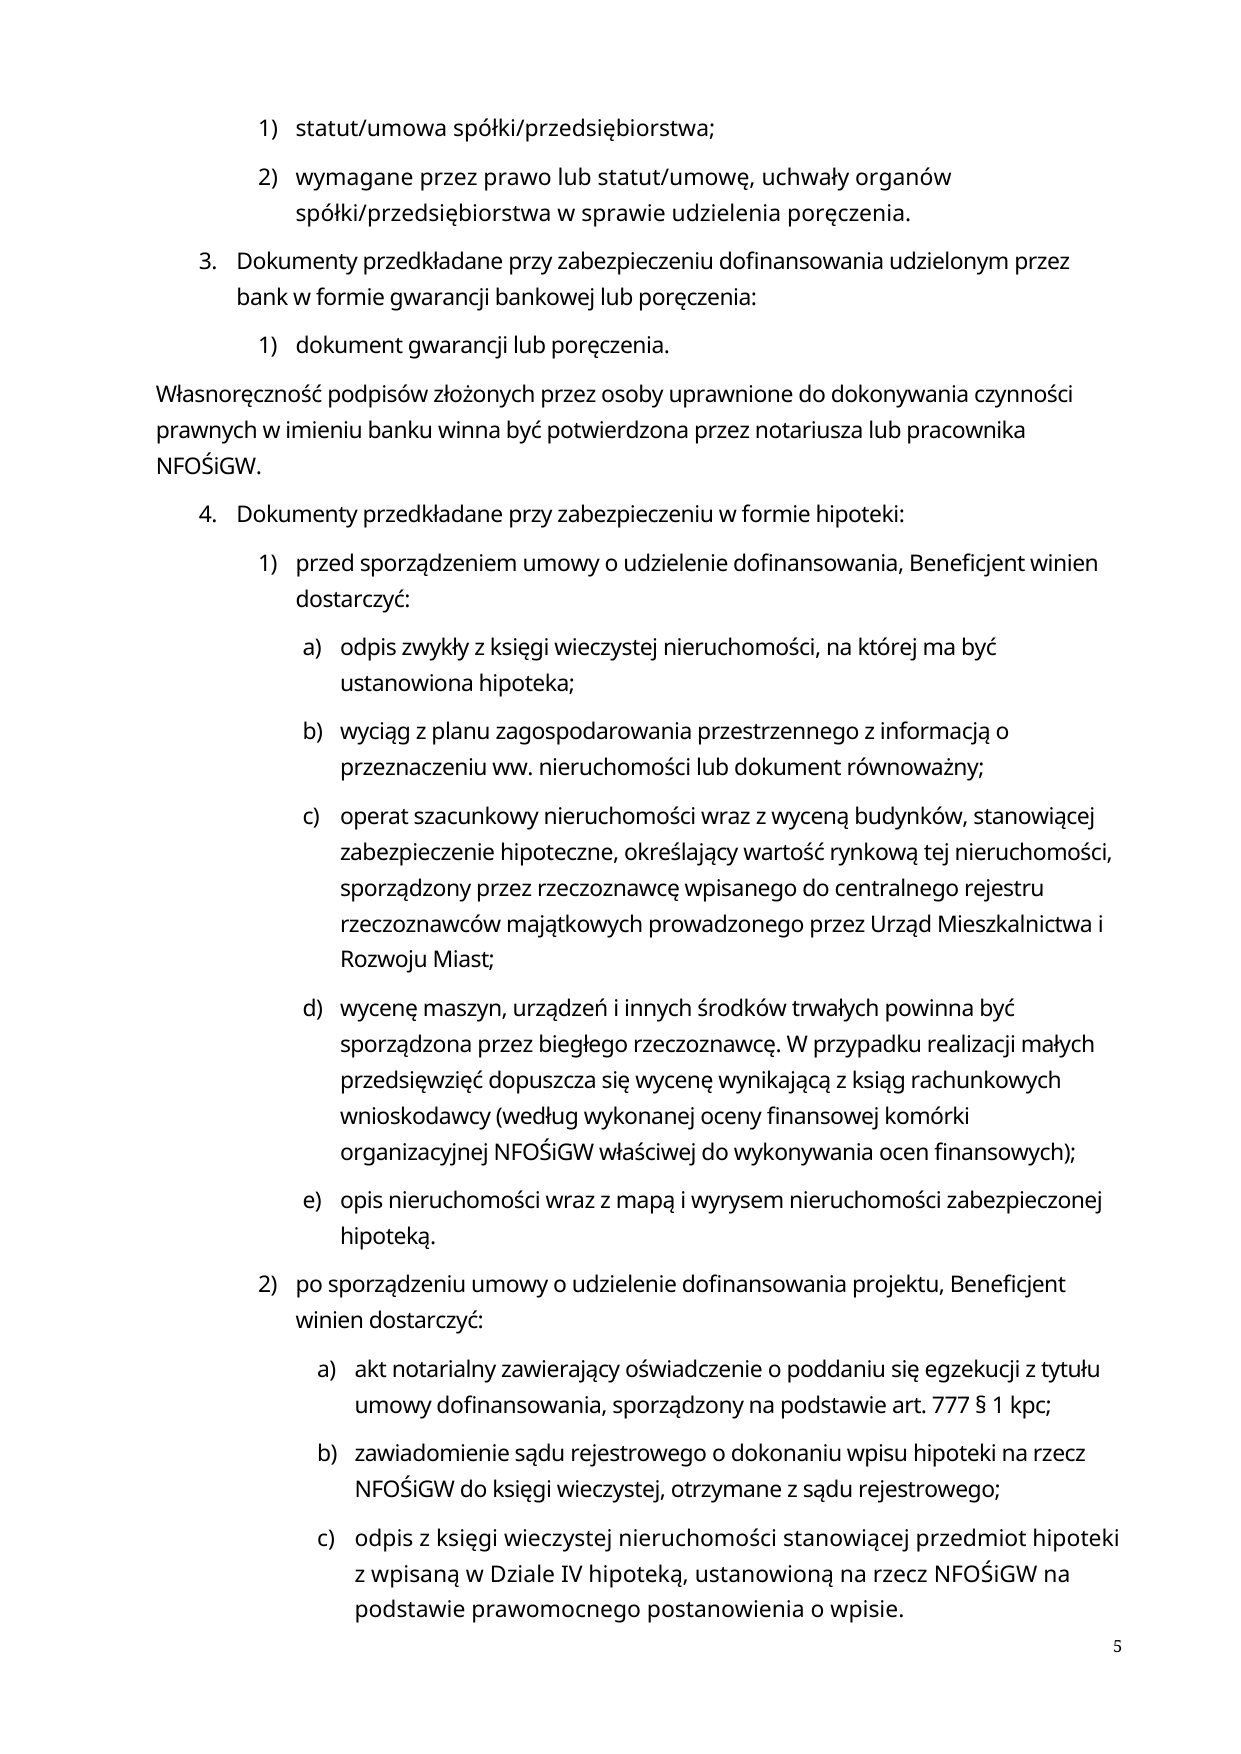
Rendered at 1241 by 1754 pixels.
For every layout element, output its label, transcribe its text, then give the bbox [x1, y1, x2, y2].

list po sporządzeniu umowy o udzielenie dofinansowania projektu, Beneficjent winien dostarczyć: [258, 1268, 1122, 1336]
list Dokumenty przedkładane przy zabezpieczeniu w formie hipoteki: [199, 498, 1122, 529]
list statut/umowa spółki/przedsiębiorstwa; [258, 112, 1122, 143]
list opis nieruchomości wraz z mapą i wyrysem nieruchomości zabezpieczonej hipoteką. [302, 1184, 1122, 1251]
list wymagane przez prawo lub statut/umowę, uchwały organów spółki/przedsiębiorstwa w sprawie udzielenia poręczenia. [258, 161, 1122, 228]
list zawiadomienie sądu rejestrowego o dokonaniu wpisu hipoteki na rzecz NFOŚiGW do księgi wieczystej, otrzymane z sądu rejestrowego; [317, 1437, 1122, 1504]
list Dokumenty przedkładane przy zabezpieczeniu dofinansowania udzielonym przez bank w formie gwarancji bankowej lub poręczenia: [199, 245, 1122, 312]
text Własnoręczność podpisów złożonych przez osoby uprawnione do dokonywania czynności prawnych w imieniu banku winna być potwierdzona przez notariusza lub pracownika NFOŚiGW. [156, 378, 1122, 481]
list dokument gwarancji lub poręczenia. [258, 329, 1122, 361]
list odpis zwykły z księgi wieczystej nieruchomości, na której ma być ustanowiona hipoteka; [302, 631, 1122, 698]
list akt notarialny zawierający oświadczenie o poddaniu się egzekucji z tytułu umowy dofinansowania, sporządzony na podstawie art. 777 § 1 kpc; [317, 1353, 1122, 1420]
list odpis z księgi wieczystej nieruchomości stanowiącej przedmiot hipoteki z wpisaną w Dziale IV hipoteką, ustanowioną na rzecz NFOŚiGW na podstawie prawomocnego postanowienia o wpisie. [317, 1522, 1122, 1625]
list operat szacunkowy nieruchomości wraz z wyceną budynków, stanowiącej zabezpieczenie hipoteczne, określający wartość rynkową tej nieruchomości, sporządzony przez rzeczoznawcę wpisanego do centralnego rejestru rzeczoznawców majątkowych prowadzonego przez Urząd Mieszkalnictwa i Rozwoju Miast; [302, 800, 1122, 975]
list przed sporządzeniem umowy o udzielenie dofinansowania, Beneficjent winien dostarczyć: [258, 547, 1122, 614]
list wyciąg z planu zagospodarowania przestrzennego z informacją o przeznaczeniu ww. nieruchomości lub dokument równoważny; [302, 715, 1122, 782]
list wycenę maszyn, urządzeń i innych środków trwałych powinna być sporządzona przez biegłego rzeczoznawcę. W przypadku realizacji małych przedsięwzięć dopuszcza się wycenę wynikającą z ksiąg rachunkowych wnioskodawcy (według wykonanej oceny finansowej komórki organizacyjnej NFOŚiGW właściwej do wykonywania ocen finansowych); [302, 992, 1122, 1167]
